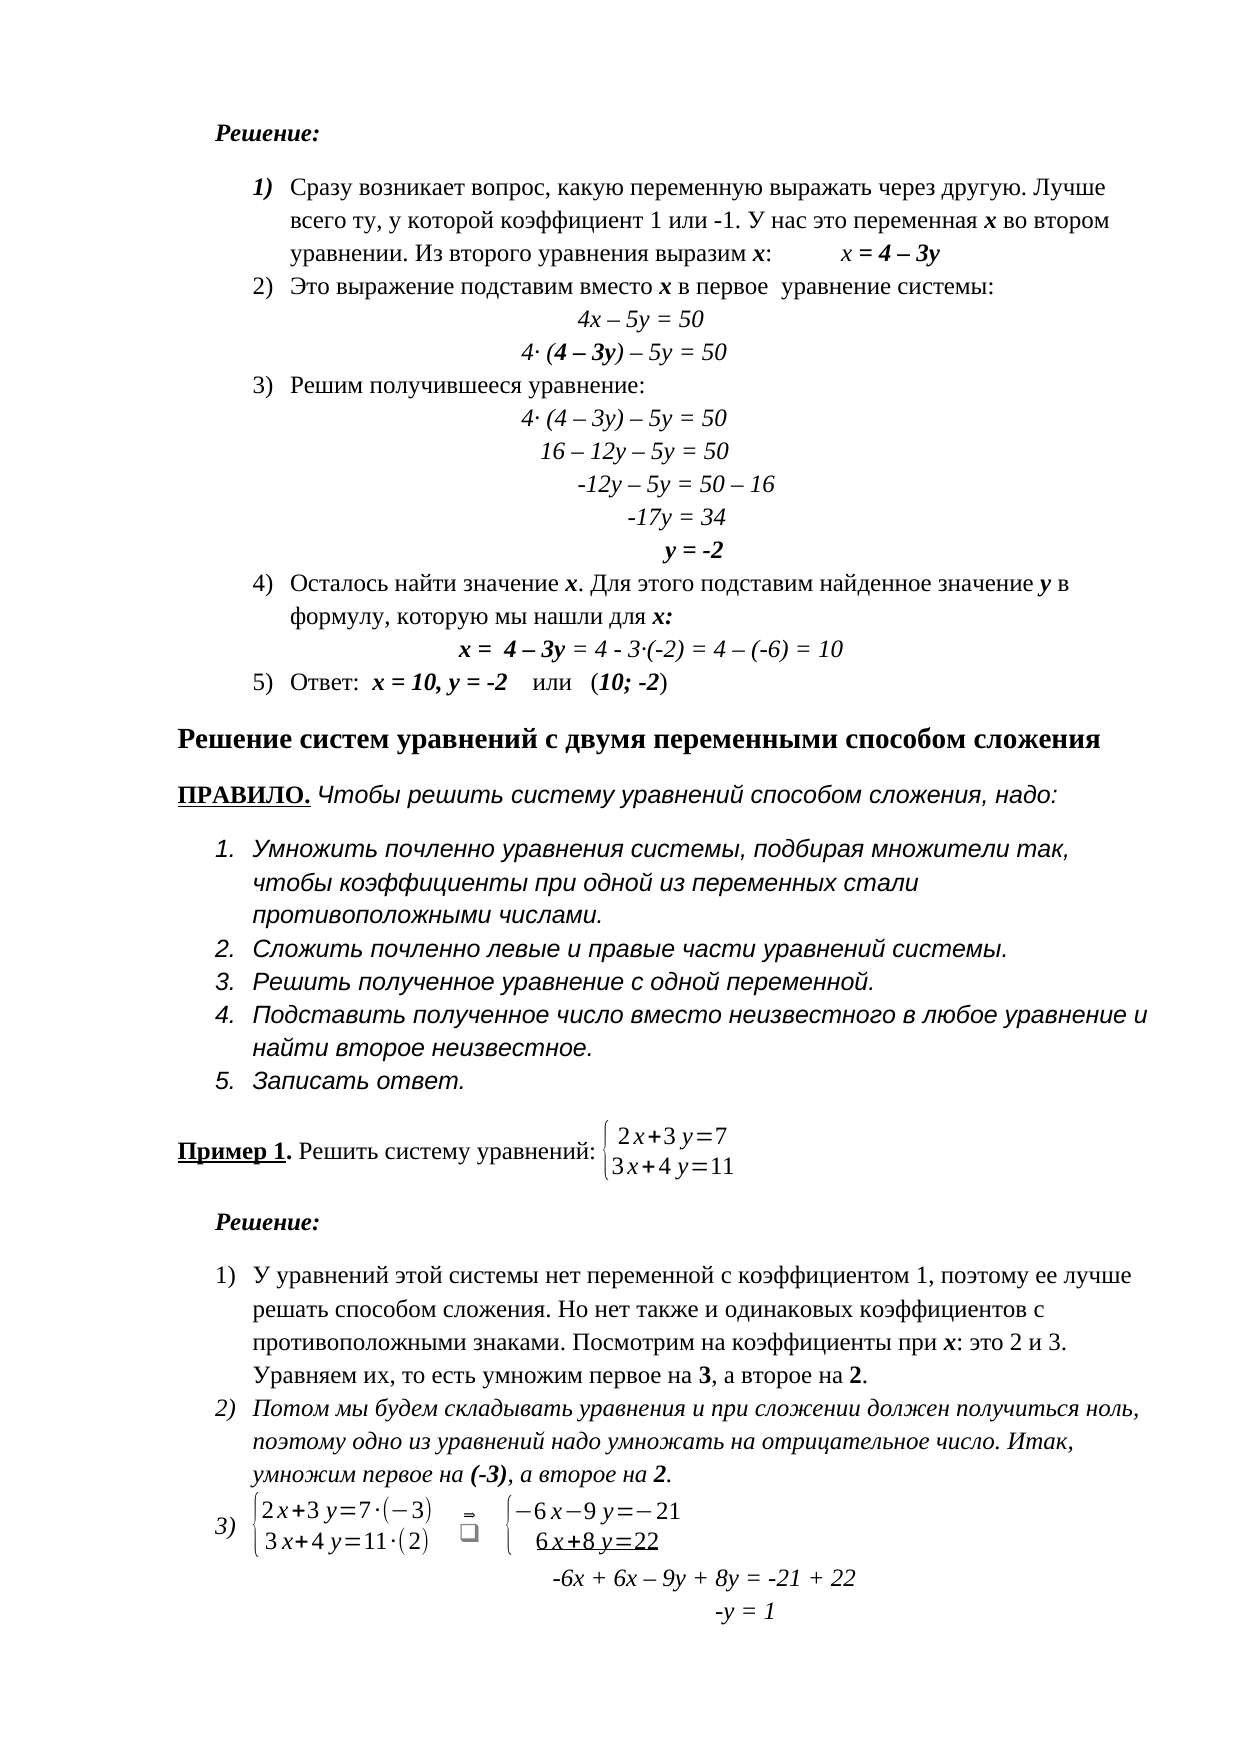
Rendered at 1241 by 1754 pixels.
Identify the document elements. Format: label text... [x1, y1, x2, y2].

text Пример 1. Решить систему уравнений: [177, 1119, 1152, 1182]
list -6x + 6x – 9y + 8y = -21 + 22 [252, 1563, 1152, 1592]
list у = -2 [290, 535, 1152, 564]
list 4· (4 – 3у) – 5у = 50 [290, 403, 1152, 432]
text Решение: [215, 118, 1152, 147]
list Это выражение подставим вместо х в первое уравнение системы: [252, 271, 1152, 300]
list Решить полученное уравнение с одной переменной. [215, 967, 1152, 995]
list Потом мы будем складывать уравнения и при сложении должен получиться ноль, поэтому одно из уравнений надо умножать на отрицательное число. Итак, умножим первое на (-3), а второе на 2. [215, 1393, 1152, 1487]
list -y = 1 [252, 1596, 1152, 1625]
list -12у – 5у = 50 – 16 [290, 469, 1152, 498]
text Решение систем уравнений с двумя переменными способом сложения [177, 721, 1152, 755]
list х = 4 – 3y = 4 - 3·(-2) = 4 – (-6) = 10 [252, 634, 1152, 663]
list 4· (4 – 3у) – 5у = 50 [290, 337, 1152, 366]
list -17у = 34 [290, 502, 1152, 531]
list Умножить почленно уравнения системы, подбирая множители так, чтобы коэффициенты при одной из переменных стали противоположными числами. [215, 834, 1152, 929]
list 16 – 12у – 5у = 50 [290, 436, 1152, 465]
list Сложить почленно левые и правые части уравнений системы. [215, 933, 1152, 962]
list У уравнений этой системы нет переменной с коэффициентом 1, поэтому ее лучше решать способом сложения. Но нет также и одинаковых коэффициентов с противоположными знаками. Посмотрим на коэффициенты при х: это 2 и 3. Уравняем их, то есть умножим первое на 3, а второе на 2. [215, 1261, 1152, 1388]
list Записать ответ. [215, 1066, 1152, 1094]
list Подставить полученное число вместо неизвестного в любое уравнение и найти второе неизвестное. [215, 999, 1152, 1061]
list Решим получившееся уравнение: [252, 370, 1152, 399]
list Осталось найти значение х. Для этого подставим найденное значение у в формулу, которую мы нашли для х: [252, 568, 1152, 630]
list Сразу возникает вопрос, какую переменную выражать через другую. Лучше всего ту, у которой коэффициент 1 или -1. У нас это переменная х во втором уравнении. Из второго уравнения выразим х: х = 4 – 3у [252, 172, 1152, 267]
list 4х – 5у = 50 [290, 304, 1152, 333]
text Решение: [215, 1207, 1152, 1236]
text ПРАВИЛО. Чтобы решить систему уравнений способом сложения, надо: [177, 781, 1152, 809]
list Ответ: х = 10, у = -2 или (10; -2) [252, 667, 1152, 696]
